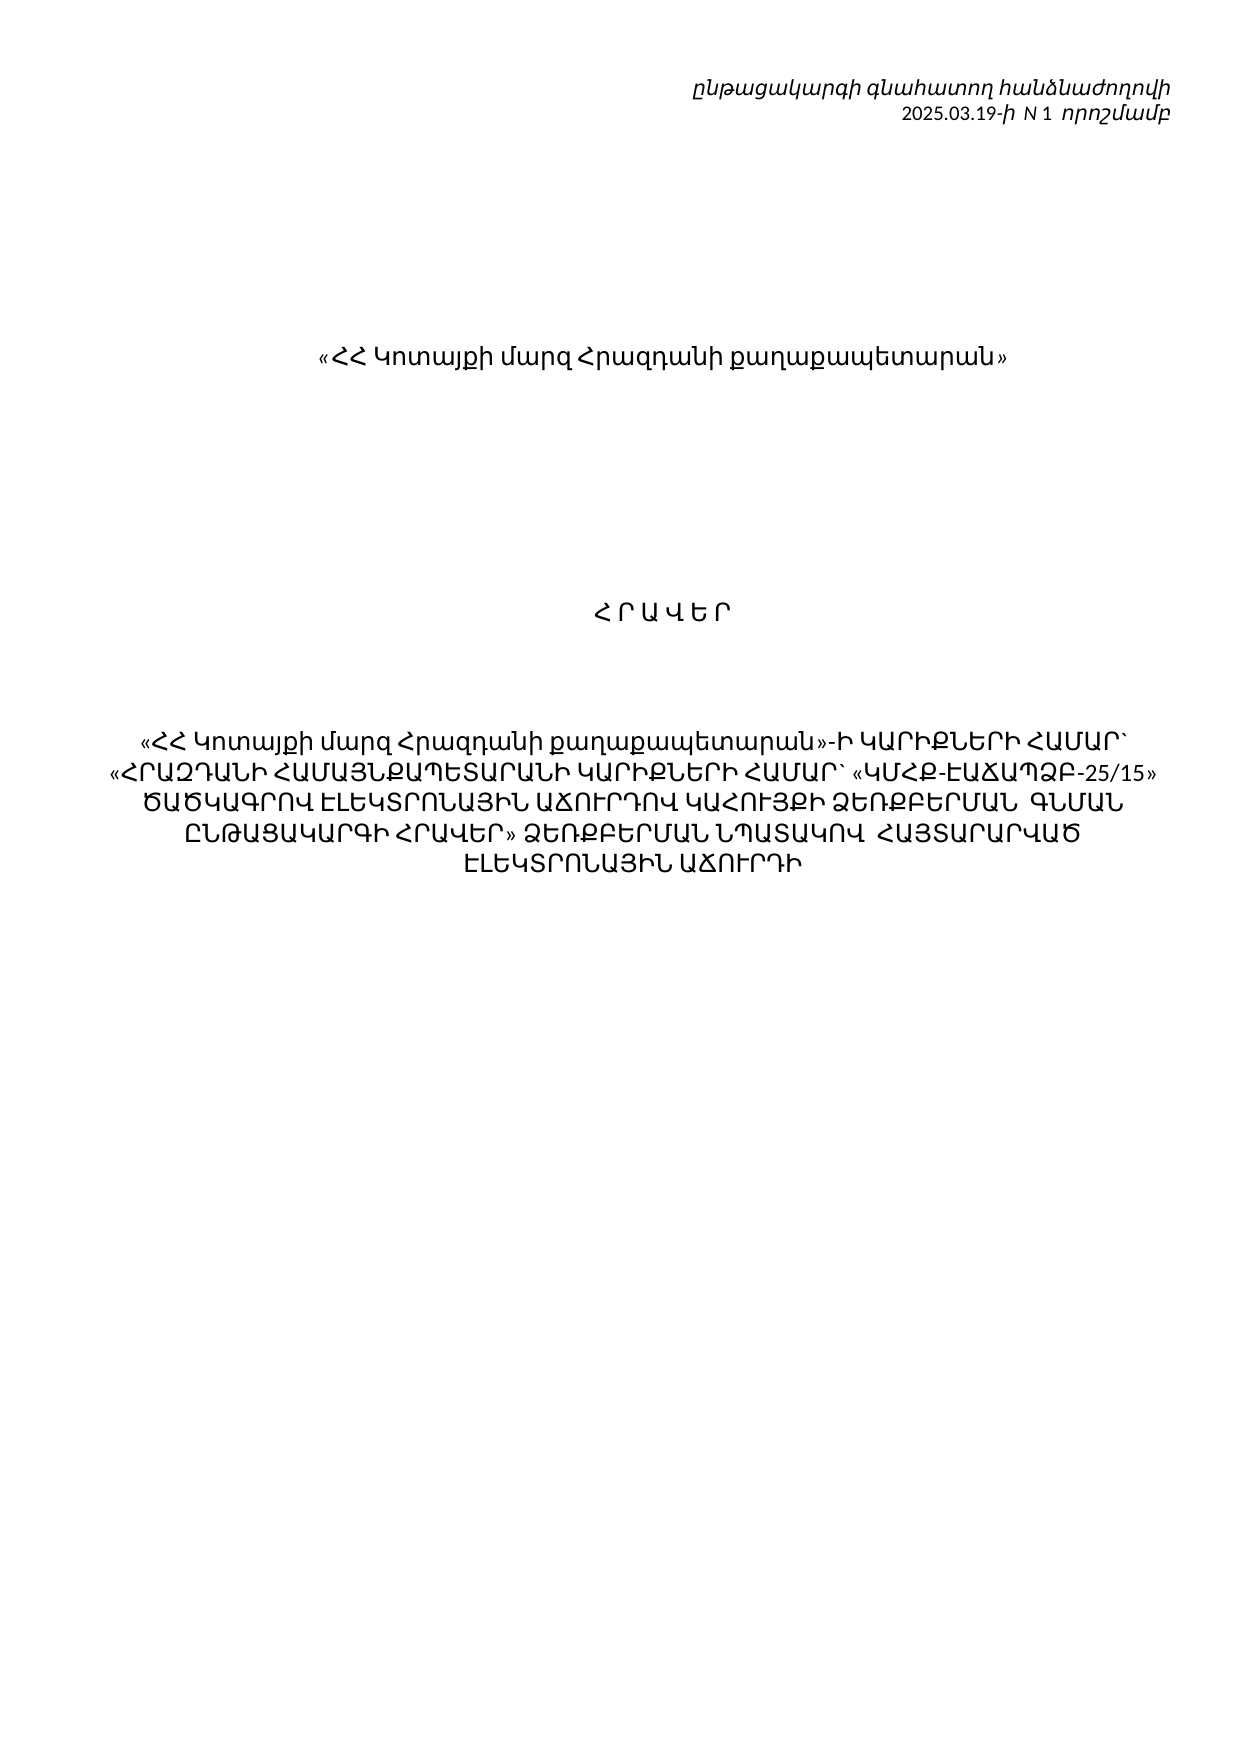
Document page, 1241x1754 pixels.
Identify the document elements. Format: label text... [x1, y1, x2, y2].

text Հ Ր Ա Վ Ե Ր [94, 597, 1172, 628]
text 2025.03.19 -ի N 1 որոշմամբ [94, 100, 1171, 126]
text « ՀՀ Կոտայքի մարզ Հրազդանի քաղաքապետարան» [94, 341, 1172, 371]
text «ՀՀ Կոտայքի մարզ Հրազդանի քաղաքապետարան»-Ի ԿԱՐԻՔՆԵՐԻ ՀԱՄԱՐ` «ՀՐԱԶԴԱՆԻ ՀԱՄԱՅՆՔԱՊԵՏԱՐԱՆԻ ԿԱՐԻՔՆԵՐԻ ՀԱՄԱՐ` «ԿՄՀՔ-ԷԱՃԱՊՁԲ-25/15» ԾԱԾԿԱԳՐՈՎ ԷԼԵԿՏՐՈՆԱՅԻՆ ԱՃՈՒՐԴՈՎ ԿԱՀՈՒՅՔԻ ՁԵՌՔԲԵՐՄԱՆ ԳՆՄԱՆ ԸՆԹԱՑԱԿԱՐԳԻ ՀՐԱՎԵՐ» ՁԵՌՔԲԵՐՄԱՆ ՆՊԱՏԱԿՈՎ ՀԱՅՏԱՐԱՐՎԱԾ ԷԼԵԿՏՐՈՆԱՅԻՆ ԱՃՈՒՐԴԻ [94, 726, 1172, 879]
text ընթացակարգի գնահատող հանձնաժողովի [94, 75, 1171, 100]
